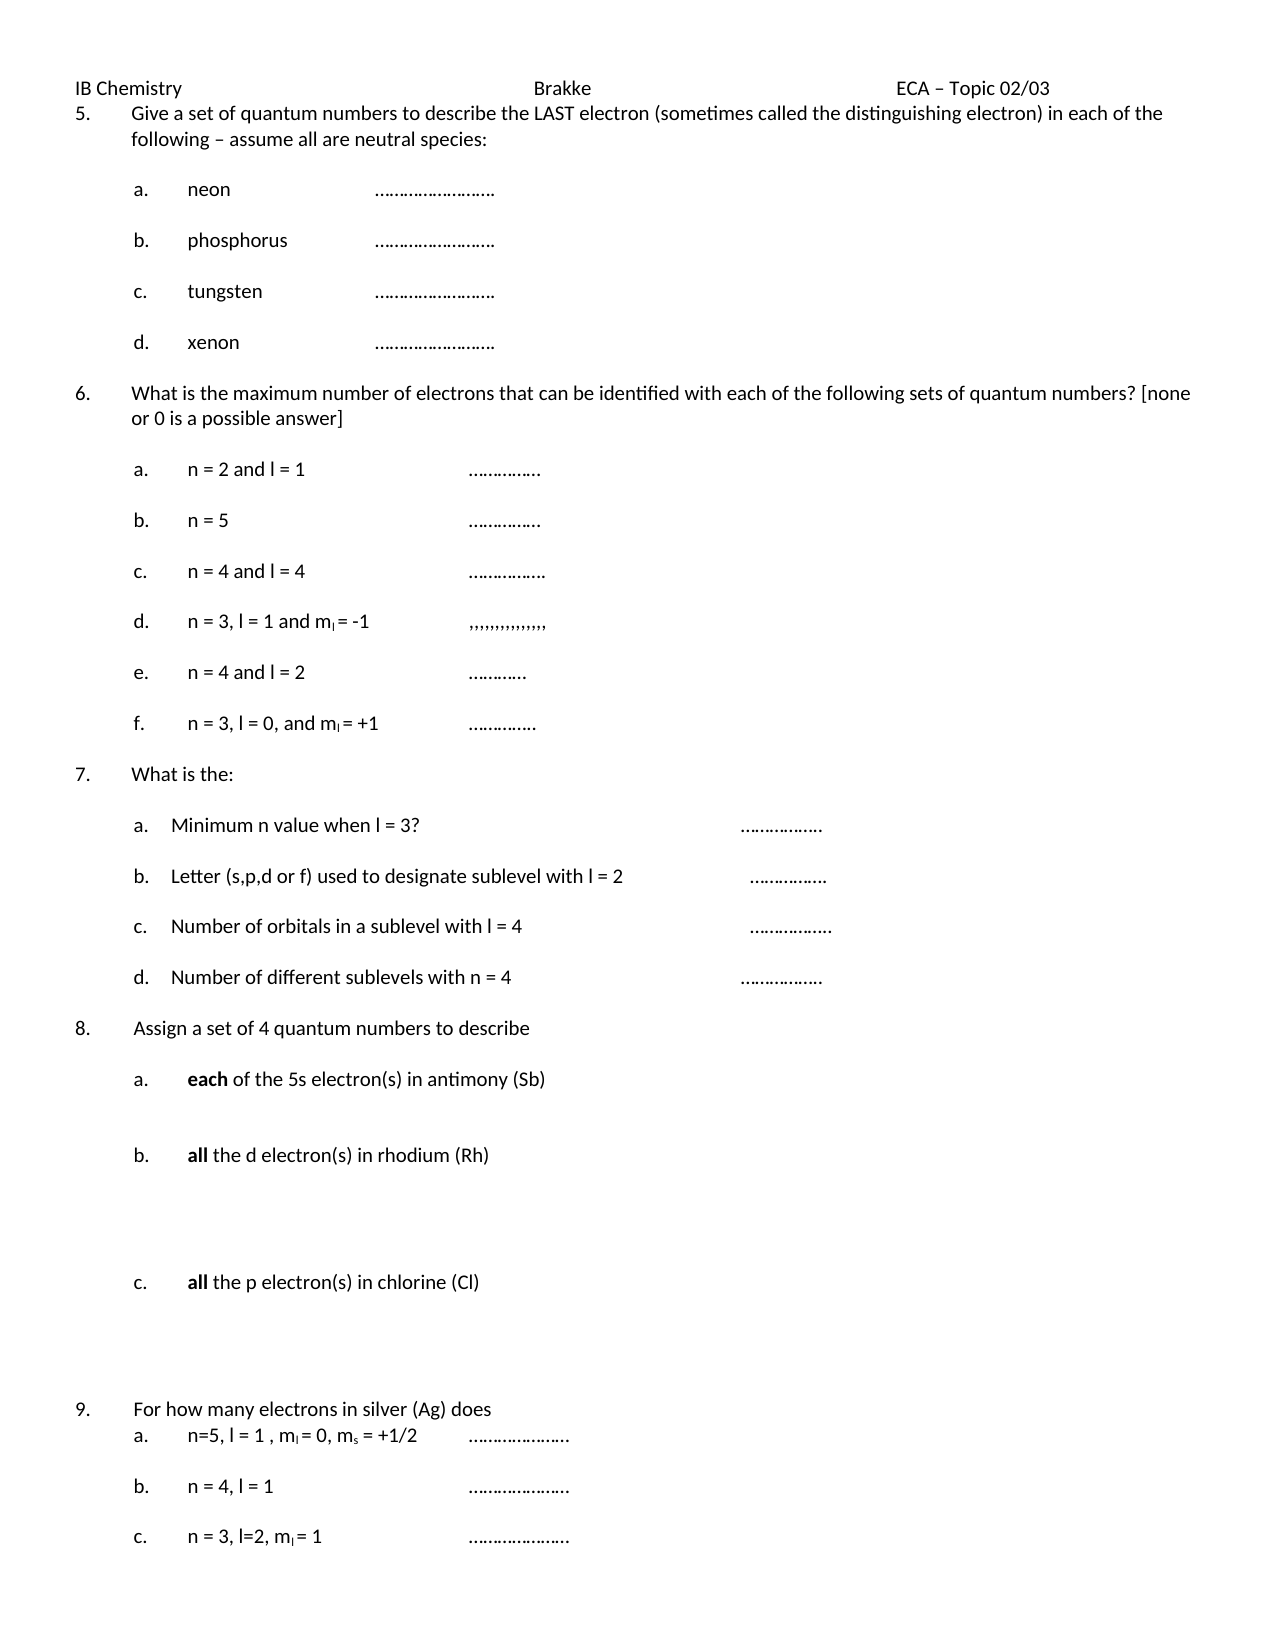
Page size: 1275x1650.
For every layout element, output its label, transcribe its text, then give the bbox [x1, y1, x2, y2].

text c. tungsten ……………………. [133, 278, 1200, 304]
text a. neon ……………………. [133, 177, 1200, 202]
list n = 4, l = 1 ………………… [133, 1473, 1200, 1498]
list n=5, l = 1 , ml = 0, ms = +1/2 ………………… [133, 1422, 1200, 1447]
text e. n = 4 and l = 2 ………… [133, 659, 1200, 685]
text d. n = 3, l = 1 and ml = -1 ,,,,,,,,,,,,,,, [133, 609, 1200, 634]
list Assign a set of 4 quantum numbers to describe [75, 1015, 1200, 1041]
list all the p electron(s) in chlorine (Cl) [133, 1269, 1200, 1295]
text b. phosphorus ……………………. [133, 227, 1200, 253]
text 5. Give a set of quantum numbers to describe the LAST electron (sometimes called the distinguishing electron) in each of the following – assume all are neutral species: [75, 100, 1200, 151]
list Letter (s,p,d or f) used to designate sublevel with l = 2 ……………. [133, 863, 1200, 888]
text d. xenon ……………………. [133, 329, 1200, 354]
list For how many electrons in silver (Ag) does [75, 1397, 1200, 1422]
list each of the 5s electron(s) in antimony (Sb) [133, 1066, 1200, 1092]
text 7. What is the: [75, 761, 1200, 787]
text f. n = 3, l = 0, and ml = +1 ………….. [133, 710, 1200, 736]
text c. n = 4 and l = 4 ……………. [133, 558, 1200, 583]
text 6. What is the maximum number of electrons that can be identified with each of the following sets of quantum numbers? [none or 0 is a possible answer] [75, 380, 1200, 431]
list Number of orbitals in a sublevel with l = 4 …………….. [133, 914, 1200, 939]
list all the d electron(s) in rhodium (Rh) [133, 1142, 1200, 1168]
list Number of different sublevels with n = 4 …………….. [133, 964, 1200, 990]
text c. n = 3, l=2, ml = 1 ………………… [75, 1524, 1200, 1549]
text b. n = 5 …………… [133, 507, 1200, 532]
list Minimum n value when l = 3? …………….. [133, 812, 1200, 837]
text a. n = 2 and l = 1 …………… [133, 456, 1200, 482]
